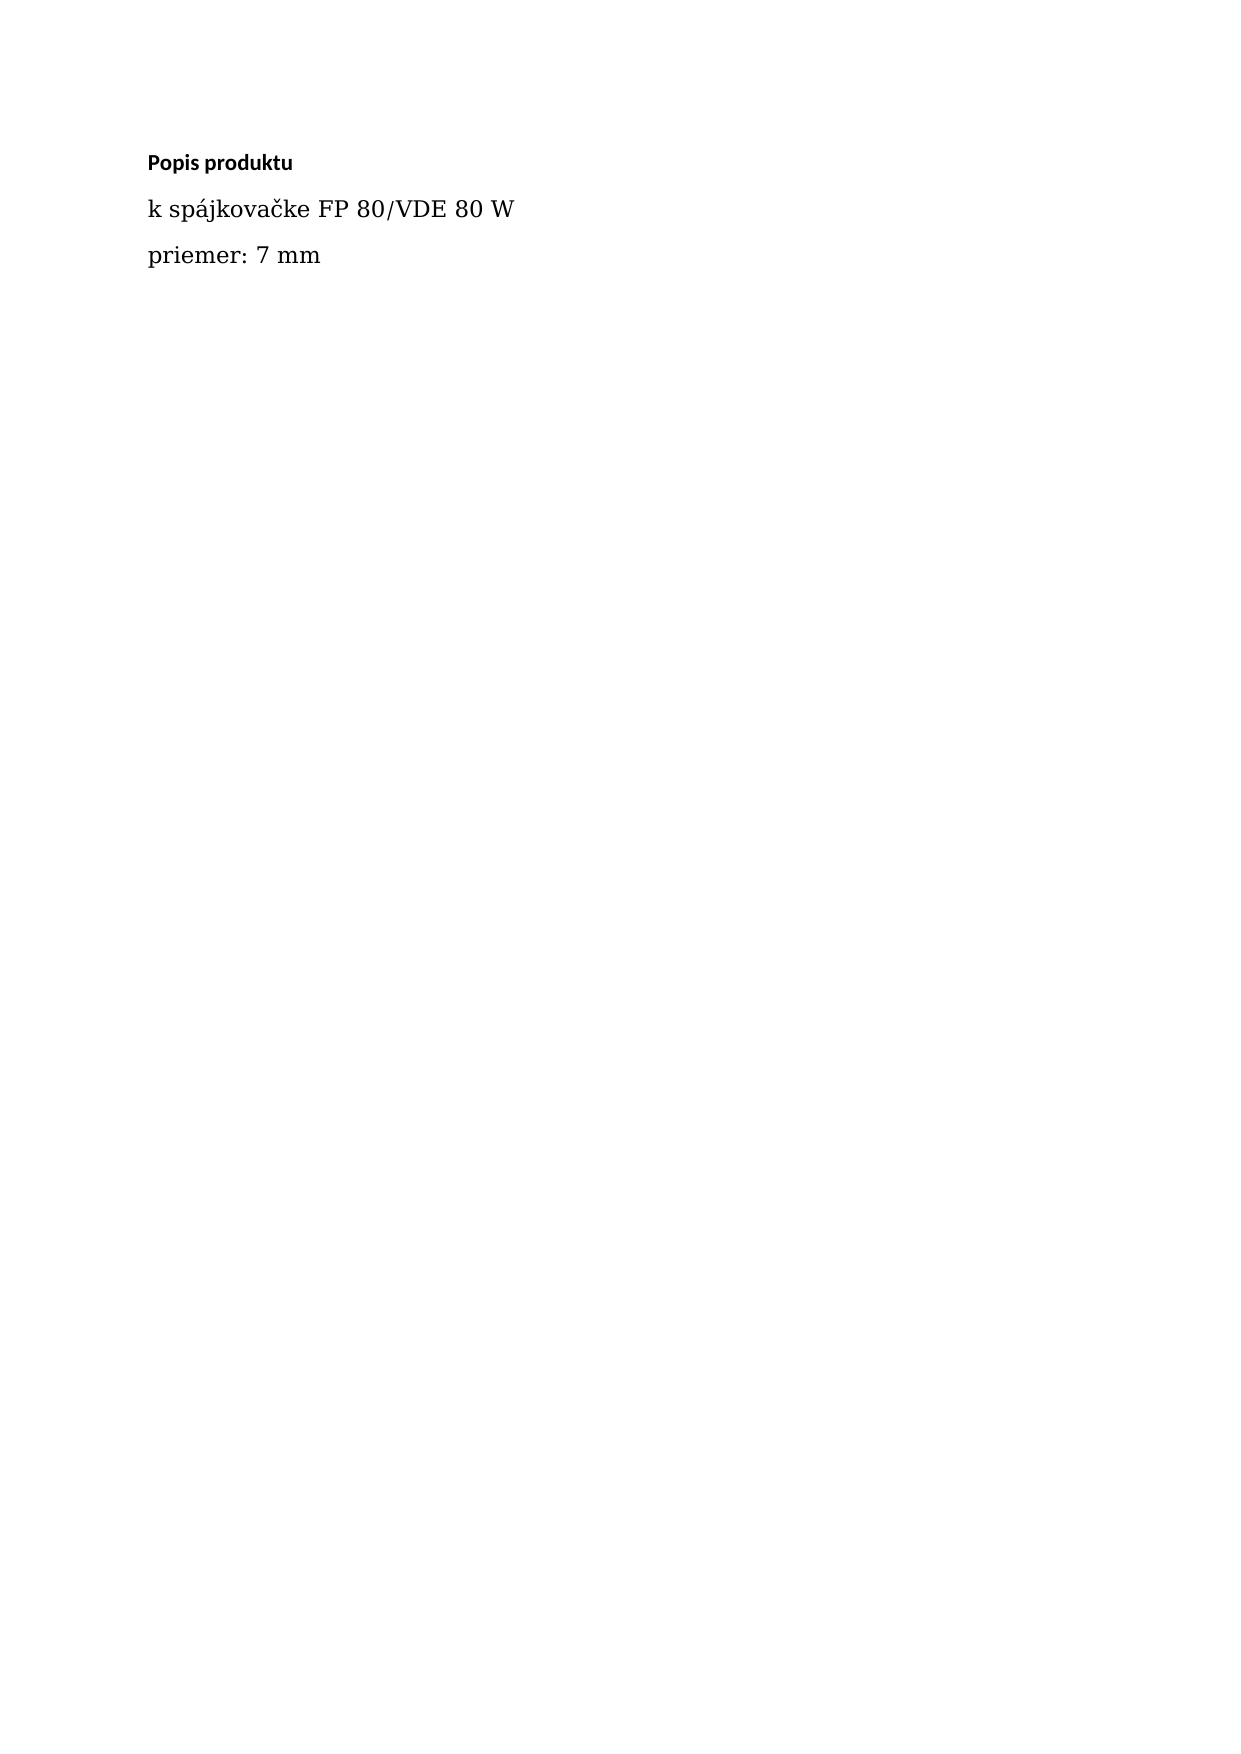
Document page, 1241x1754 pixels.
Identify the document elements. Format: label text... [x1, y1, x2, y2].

text Popis produktu [148, 148, 1093, 176]
text k spájkovačke FP 80/VDE 80 W [148, 194, 1093, 222]
text priemer: 7 mm [148, 241, 1093, 268]
